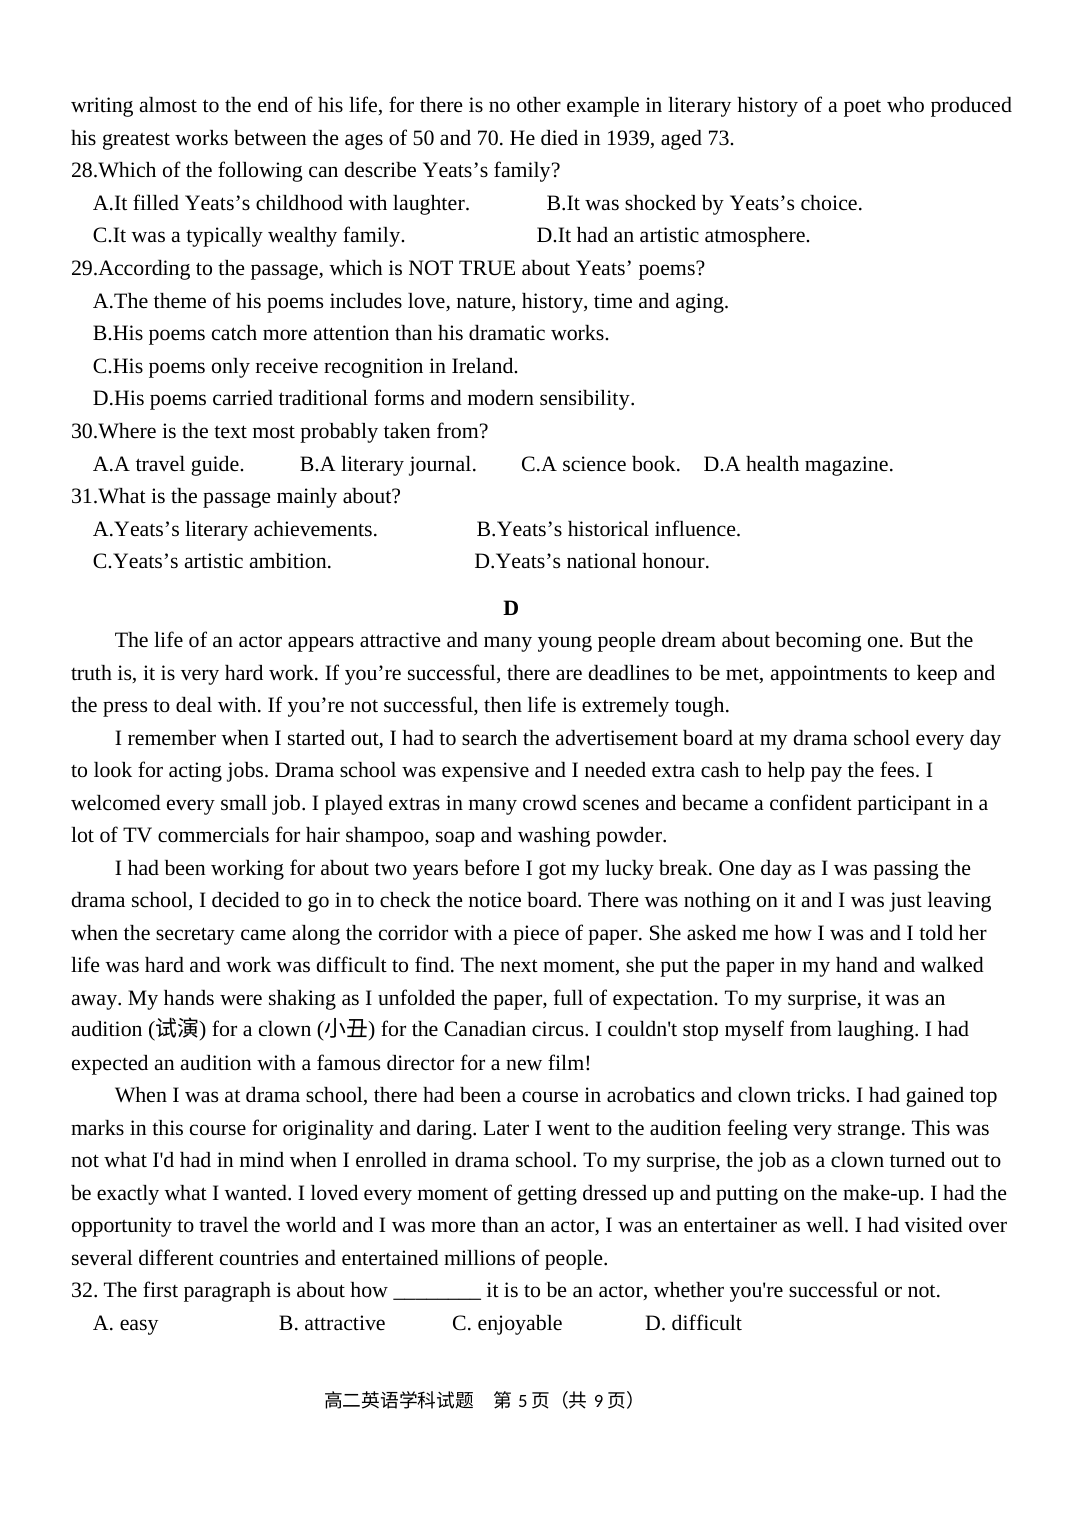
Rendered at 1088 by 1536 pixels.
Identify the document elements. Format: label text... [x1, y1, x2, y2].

text I had been working for about two years before I got my lucky break. One day as I was passing the [114, 855, 1034, 880]
list The first paragraph is about how ________ it is to be an actor, whether you're successful or not. [71, 1277, 1034, 1303]
text writing almost to the end of his life, for there is no other example in literary history of a poet who produced his greatest works between the ages of 50 and 70. He died in 1939, aged 73. [71, 92, 1012, 150]
text 30.Where is the text most probably taken from? [71, 418, 1034, 443]
text A.Yeats’s literary achievements. B.Yeats’s historical influence. [93, 516, 1034, 541]
text 高二英语学科试题 第5页（共9 页） [324, 1387, 1034, 1412]
text A.The theme of his poems includes love, nature, history, time and aging. [93, 288, 1034, 313]
text D [503, 594, 1034, 620]
text C.Yeats’s artistic ambition. D.Yeats’s national honour. [93, 548, 1034, 574]
text D.His poems carried traditional forms and modern sensibility. [93, 385, 1034, 411]
text 31.What is the passage mainly about? [71, 483, 1034, 508]
text C.It was a typically wealthy family. D.It had an artistic atmosphere. [93, 222, 1034, 248]
text The life of an actor appears attractive and many young people dream about becoming one. But the [114, 627, 1034, 652]
text A. easy B. attractive C. enjoyable D. difficult [93, 1310, 1034, 1335]
text truth is, it is very hard work. If you’re successful, there are deadlines to be met, appointments to keep and the press to deal with. If you’re not successful, then life is extremely tough. [71, 660, 996, 717]
text to look for acting jobs. Drama school was expensive and I needed extra cash to help pay the fees. I welcomed every small job. I played extras in many crowd scenes and became a confident participant in a lot of TV commercials for hair shampoo, soap and washing powder. [71, 757, 1010, 847]
text C.His poems only receive recognition in Ireland. [93, 353, 1034, 378]
text I remember when I started out, I had to search the advertisement board at my drama school every day [114, 725, 1034, 750]
text B.His poems catch more attention than his dramatic works. [93, 320, 1034, 345]
text A.It filled Yeats’s childhood with laughter. B.It was shocked by Yeats’s choice. [93, 190, 1034, 215]
text drama school, I decided to go in to check the notice board. There was nothing on it and I was just leaving when the secretary came along the corridor with a piece of paper. She asked me how I was and I told her life was hard and work was difficult to find. The next moment, she put the paper in my hand and walked away. My hands were shaking as I unfolded the paper, full of expectation. To my surprise, it was an audition (试演) for a clown (小丑) for the Canadian circus. I couldn't stop myself from laughing. I had expected an audition with a famous director for a new film! [71, 880, 1011, 1075]
text A.A travel guide. B.A literary journal. C.A science book. D.A health magazine. [93, 451, 1034, 476]
text 29.According to the passage, which is NOT TRUE about Yeats’ poems? [71, 255, 1034, 280]
text 28.Which of the following can describe Yeats’s family? [71, 157, 1034, 182]
text When I was at drama school, there had been a course in acrobatics and clown tricks. I had gained top marks in this course for originality and daring. Later I went to the audition feeling very strange. This was not what I'd had in mind when I enrolled in drama school. To my surprise, the job as a clown turned out to be exactly what I wanted. I loved every moment of getting dressed up and putting on the make-up. I had the opportunity to travel the world and I was more than an actor, I was an entertainer as well. I had visited over several different countries and entertained millions of people. [71, 1082, 1016, 1270]
